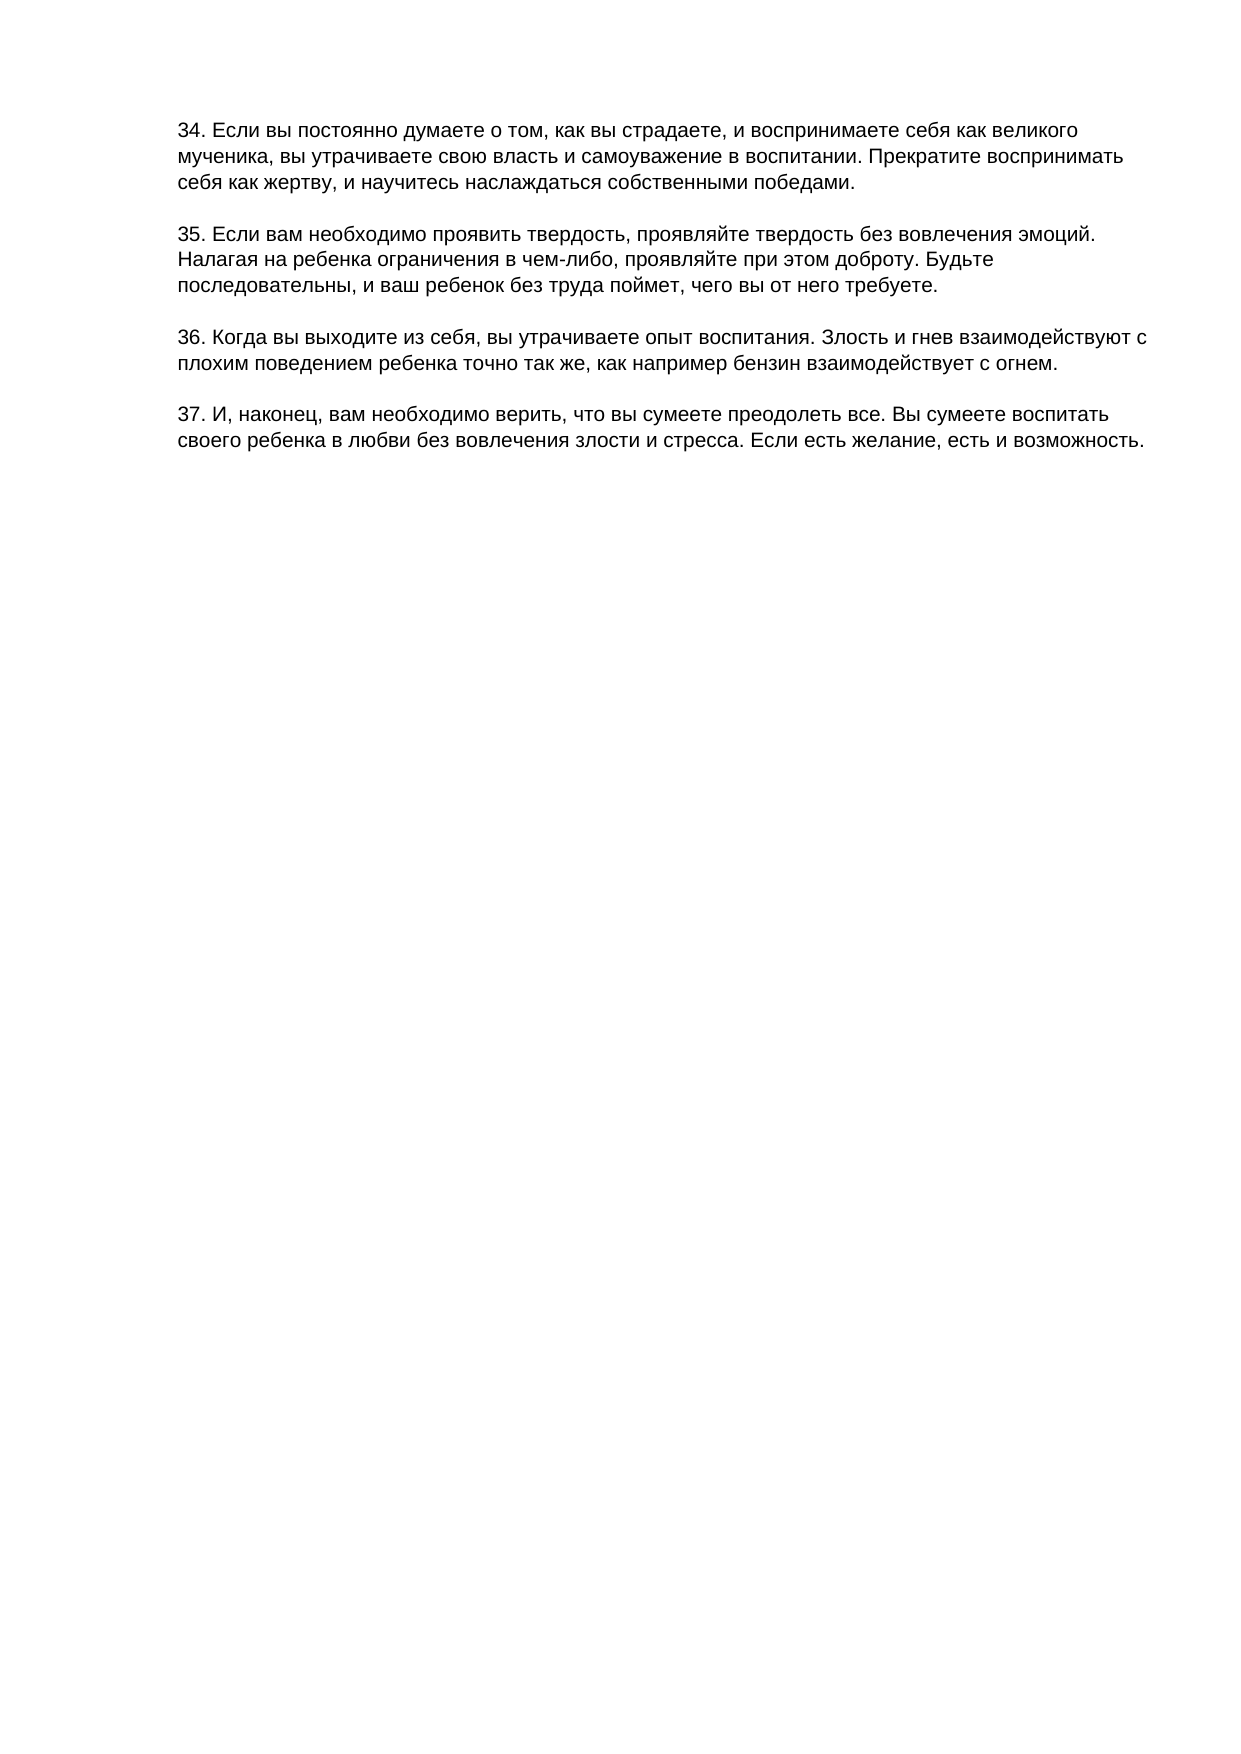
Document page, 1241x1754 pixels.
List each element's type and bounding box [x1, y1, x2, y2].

text [177, 118, 1152, 452]
